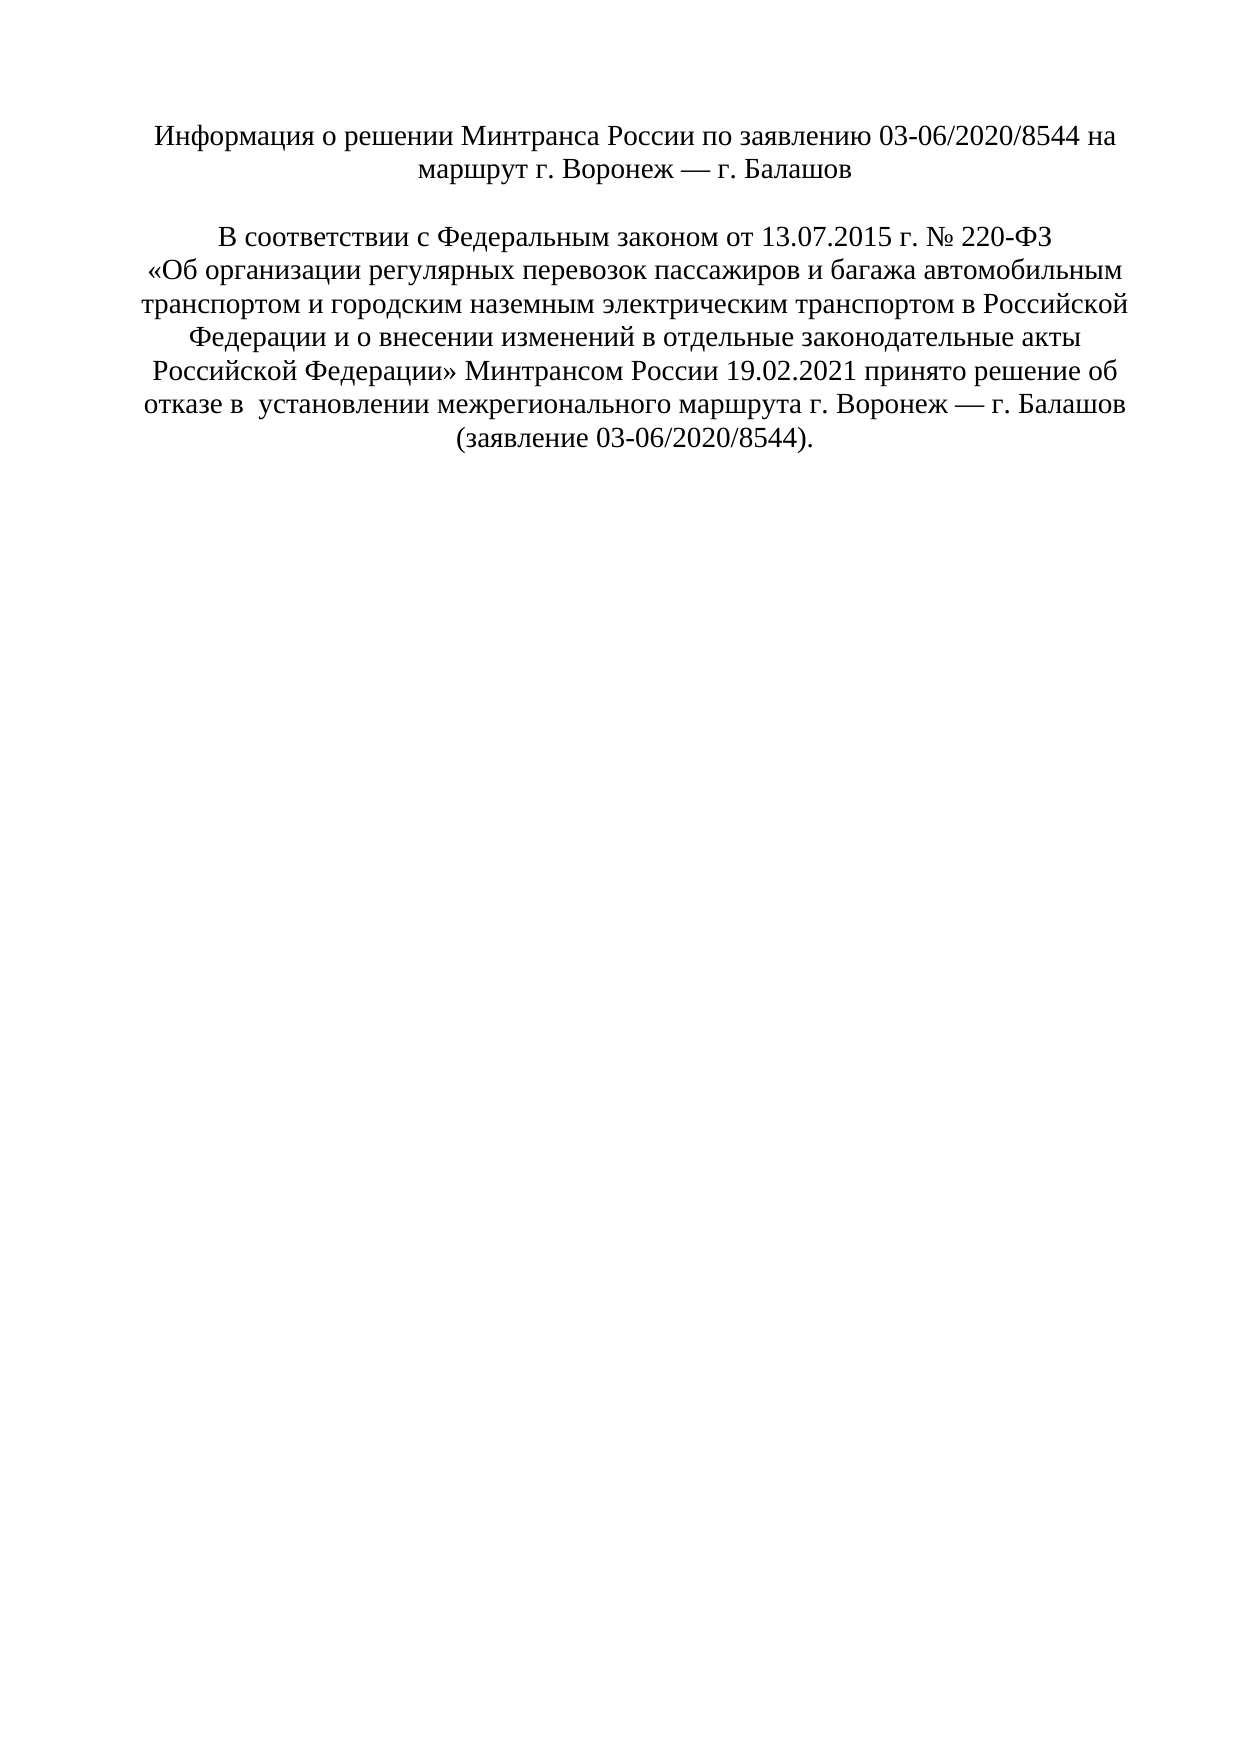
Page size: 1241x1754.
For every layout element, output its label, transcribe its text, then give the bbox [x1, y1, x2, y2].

text Информация о решении Минтранса России по заявлению 03-06/2020/8544 на маршрут г. Воронеж — г. Балашов [118, 118, 1152, 185]
text В соответствии с Федеральным законом от 13.07.2015 г. № 220-ФЗ «Об организации регулярных перевозок пассажиров и багажа автомобильным транспортом и городским наземным электрическим транспортом в Российской Федерации и о внесении изменений в отдельные законодательные акты Российской Федерации» Минтрансом России 19.02.2021 принято решение об отказе в установлении межрегионального маршрута г. Воронеж — г. Балашов (заявление 03-06/2020/8544). [118, 219, 1152, 453]
